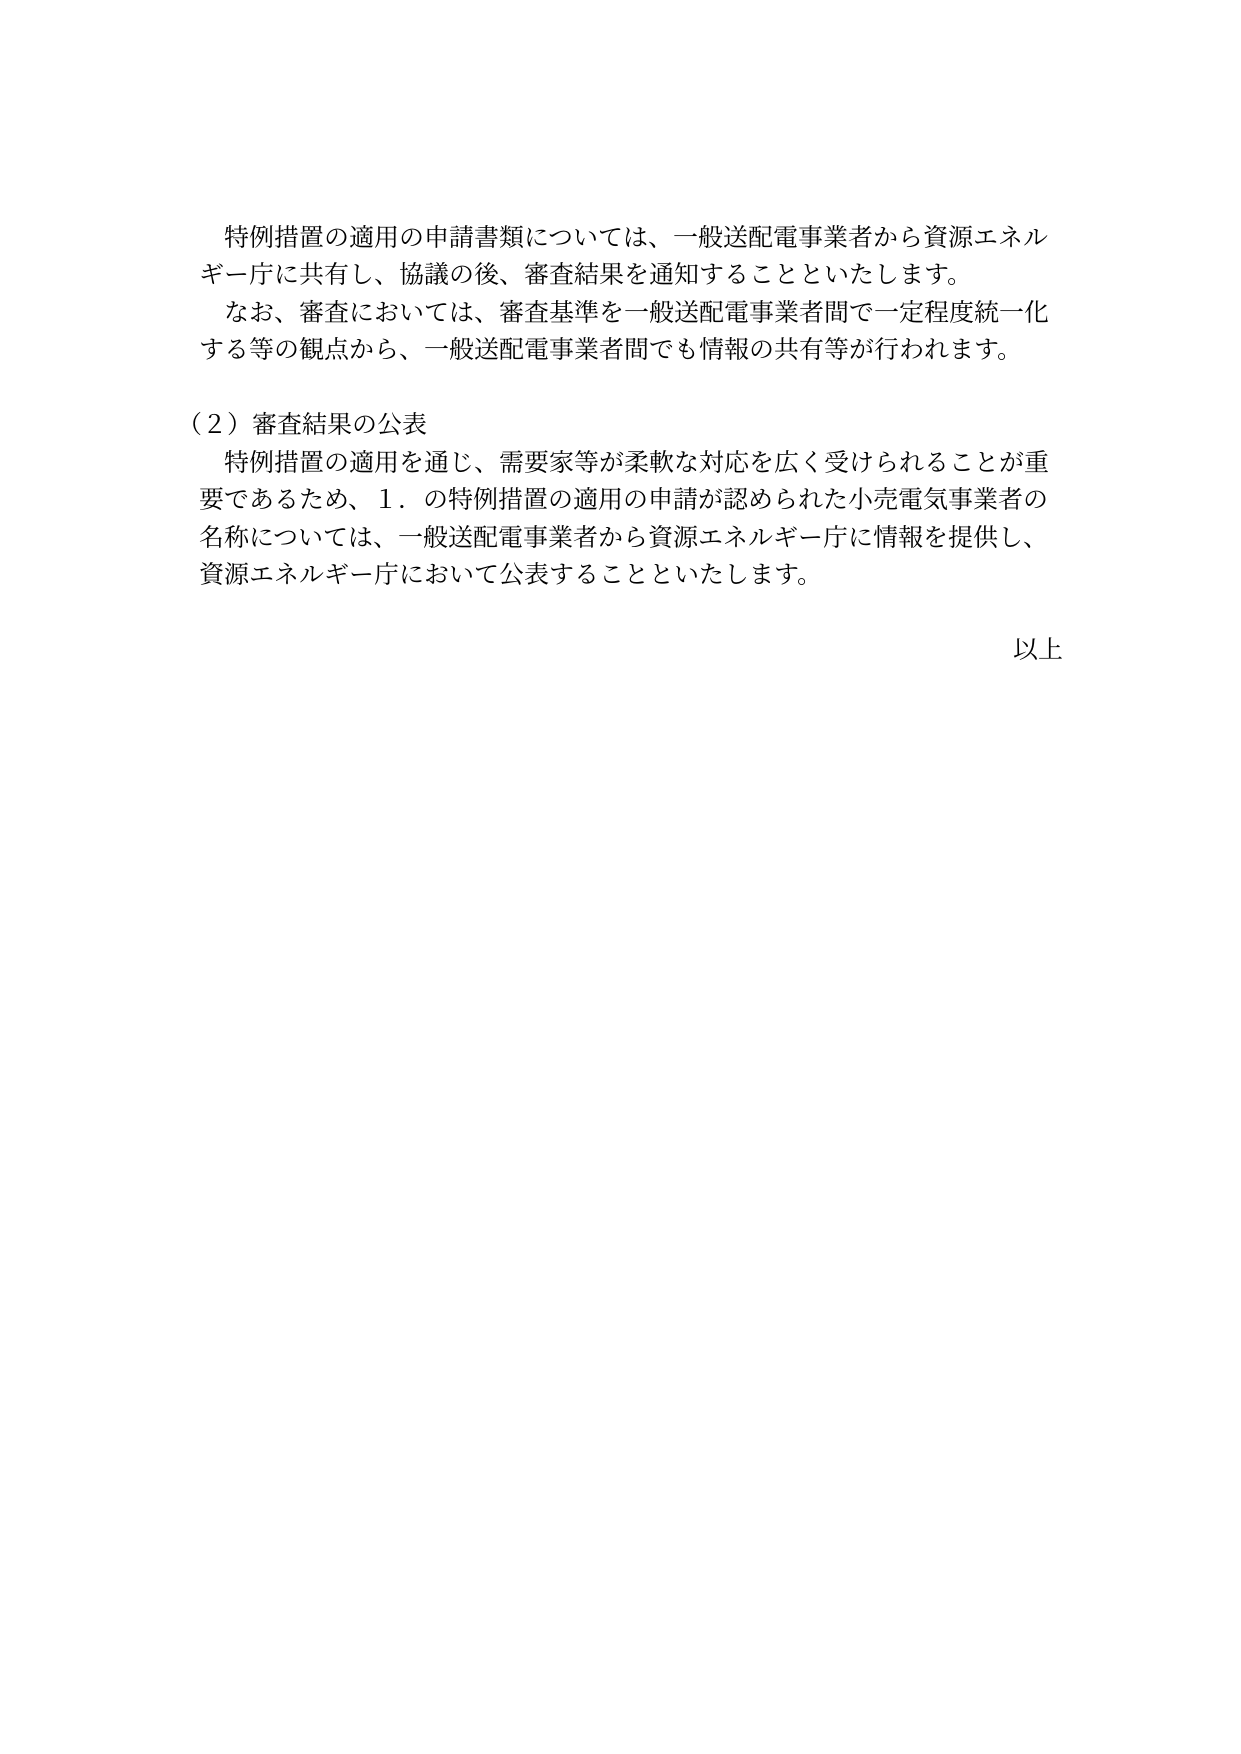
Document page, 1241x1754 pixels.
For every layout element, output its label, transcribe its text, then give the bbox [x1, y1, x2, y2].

text 特例措置の適用の申請書類については、一般送配電事業者から資源エネルギー庁に共有し、協議の後、審査結果を通知することといたします。 [199, 217, 1063, 292]
text （２）審査結果の公表 [177, 404, 1063, 442]
text なお、審査においては、審査基準を一般送配電事業者間で一定程度統一化する等の観点から、一般送配電事業者間でも情報の共有等が行われます。 [199, 292, 1063, 367]
text 特例措置の適用を通じ、需要家等が柔軟な対応を広く受けられることが重要であるため、１．の特例措置の適用の申請が認められた小売電気事業者の名称については、一般送配電事業者から資源エネルギー庁に情報を提供し、資源エネルギー庁において公表することといたします。 [199, 442, 1063, 592]
text 以上 [177, 629, 1063, 667]
